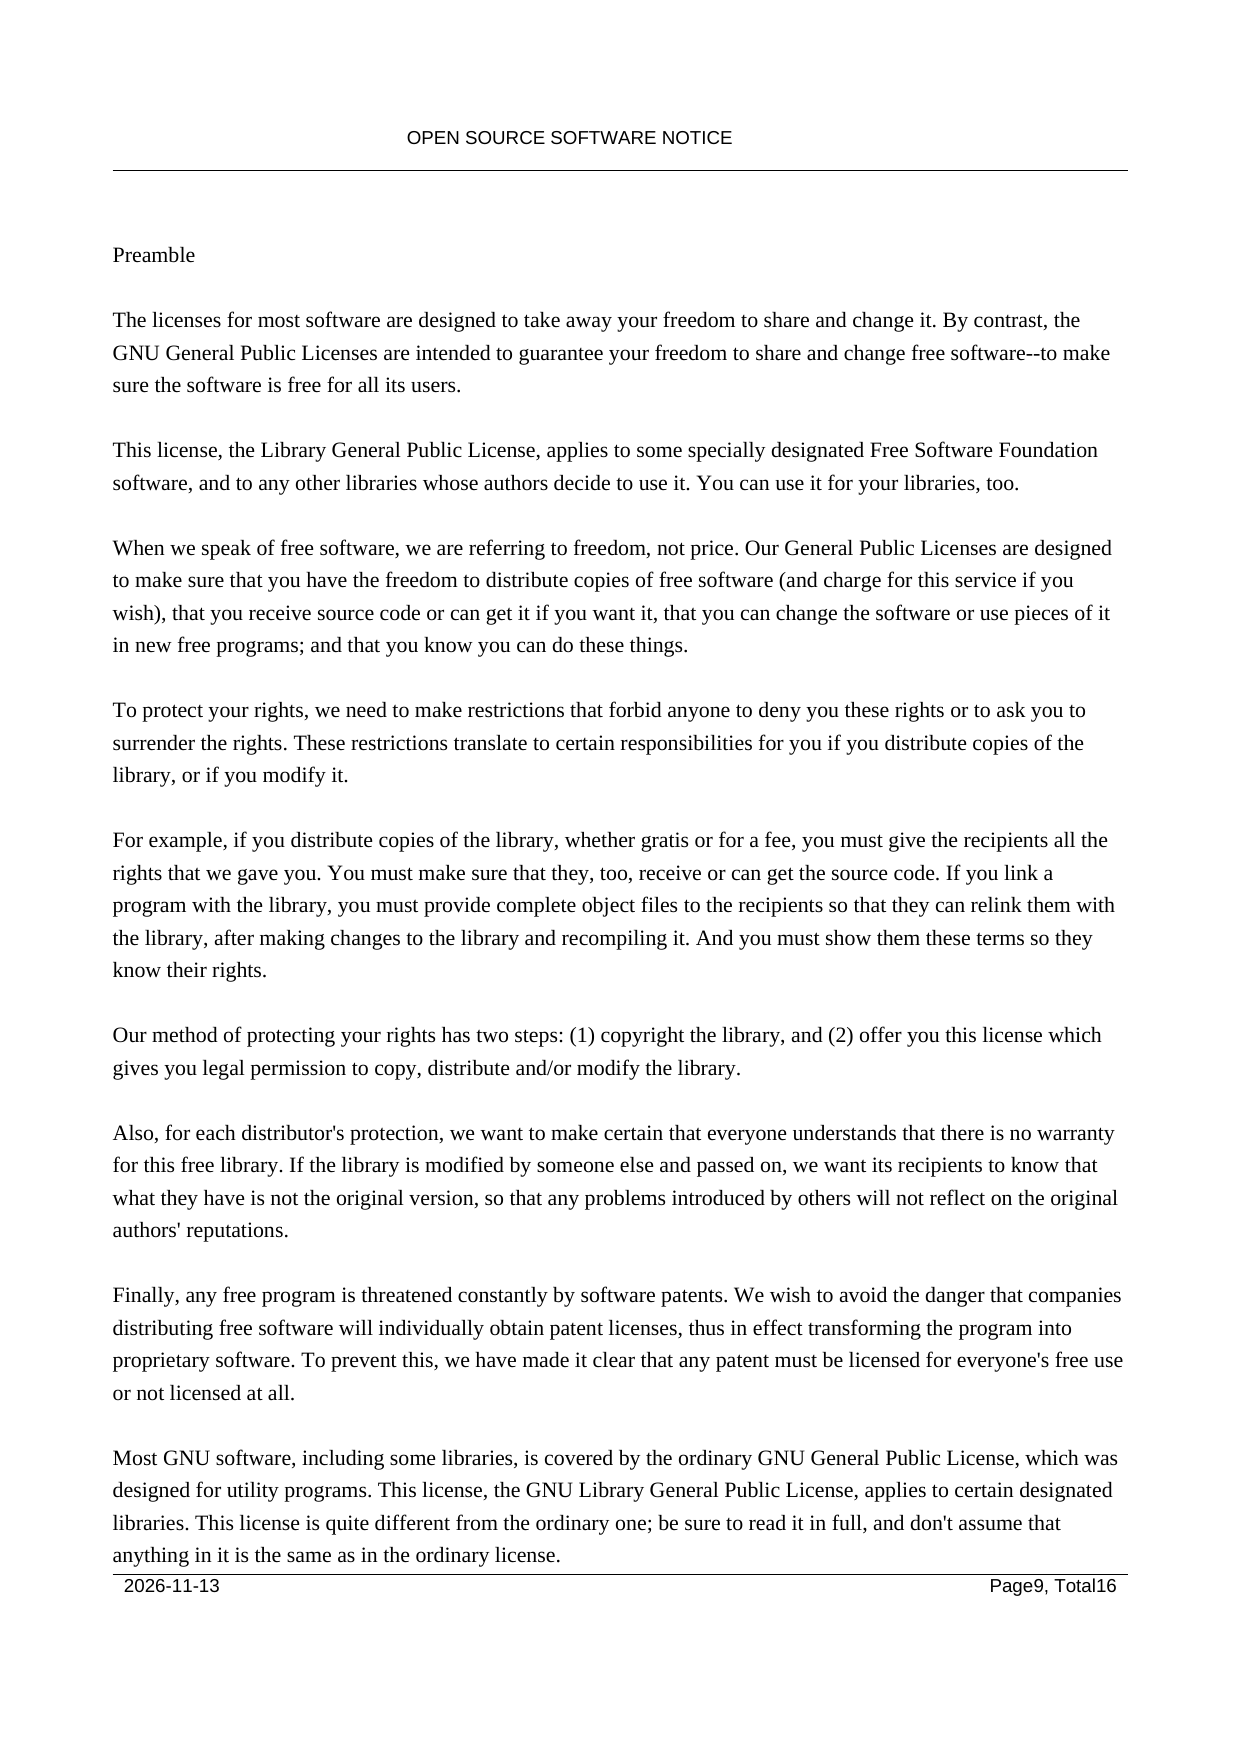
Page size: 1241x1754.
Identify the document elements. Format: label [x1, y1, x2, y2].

text [112, 206, 1128, 1571]
